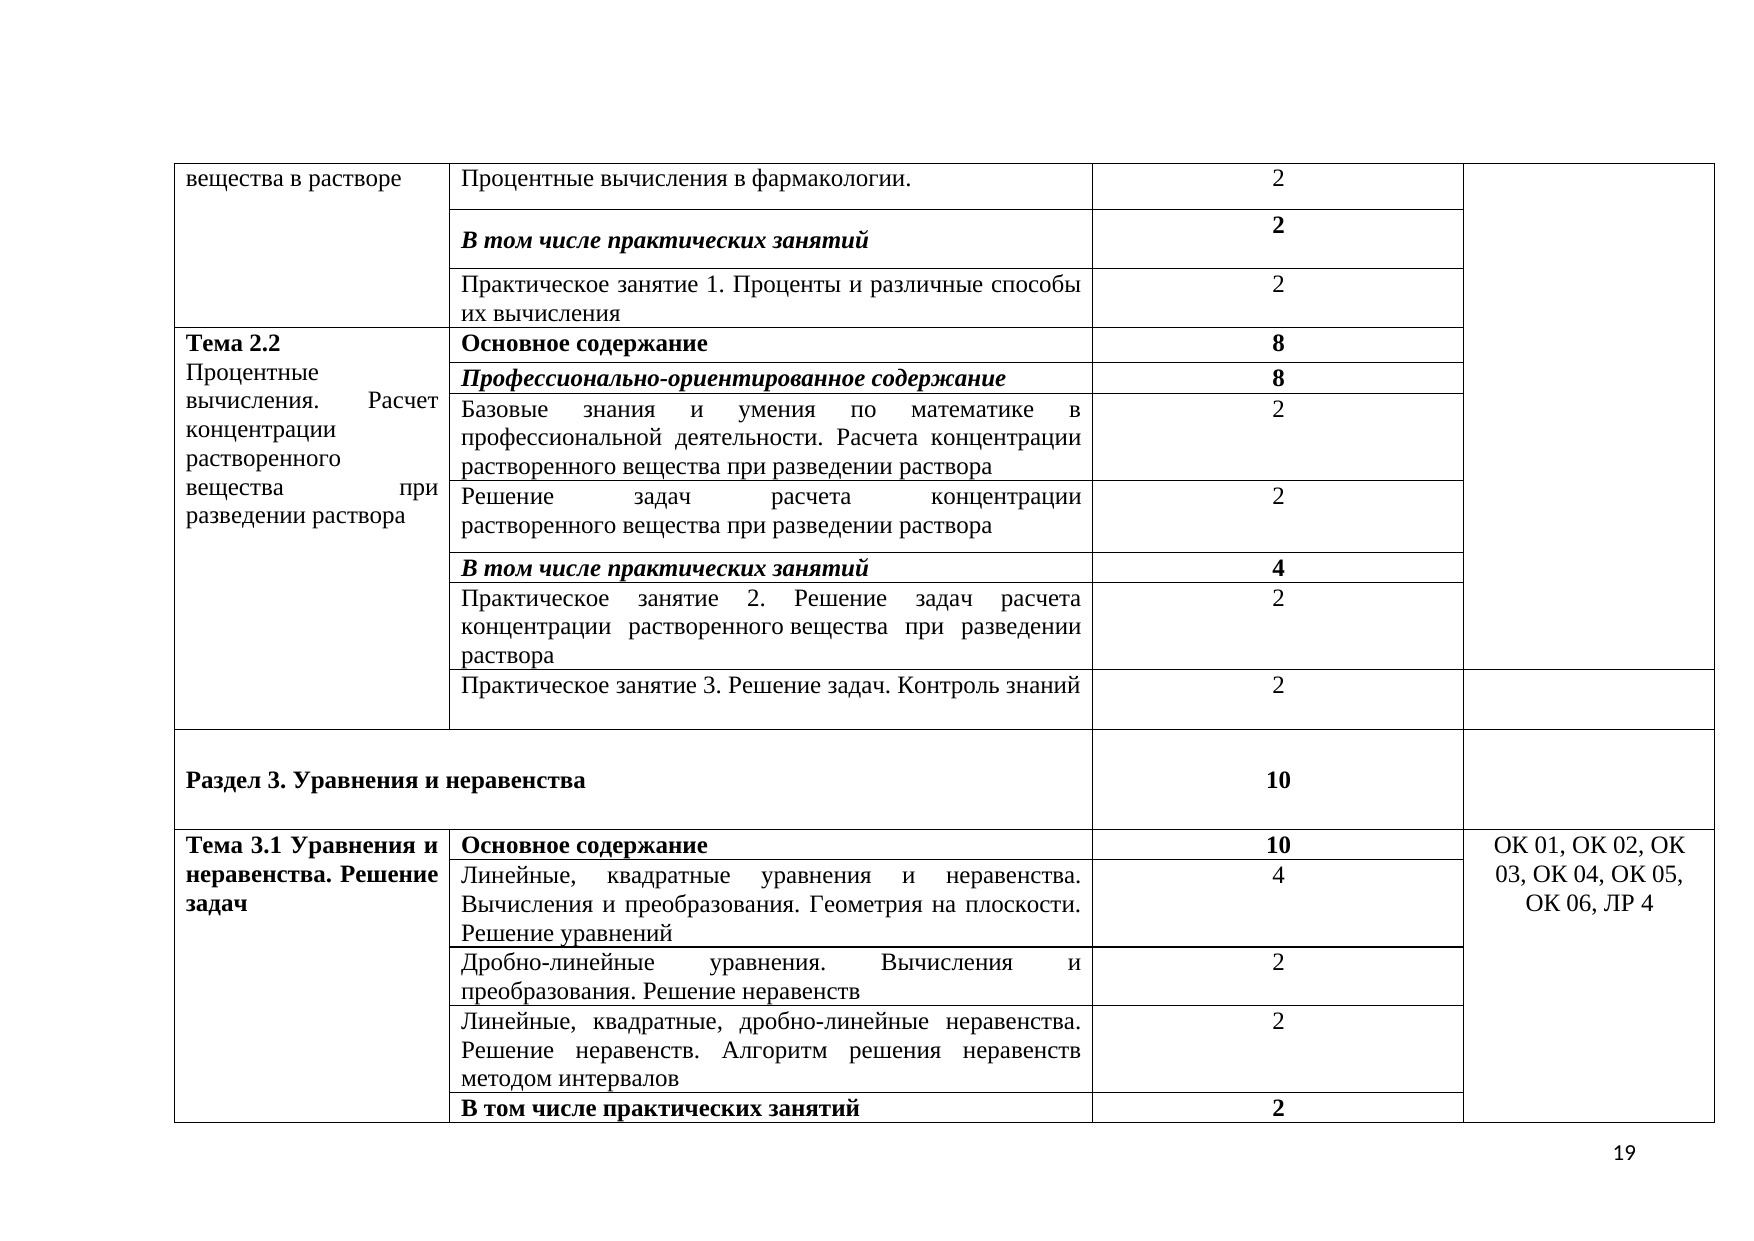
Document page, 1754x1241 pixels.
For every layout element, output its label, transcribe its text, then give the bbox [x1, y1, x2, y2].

table_cell 8 [1093, 363, 1463, 393]
table_cell [1464, 730, 1714, 829]
table_cell Основное содержание [450, 328, 1092, 362]
table_cell В том числе практических занятий [450, 1093, 1092, 1122]
table_cell Раздел 3. Уравнения и неравенства [175, 730, 1092, 829]
table_cell 2 [1093, 948, 1463, 1005]
table_cell В том числе практических занятий [450, 553, 1092, 582]
table_cell Основное содержание [450, 830, 1092, 859]
table_cell 4 [1093, 553, 1463, 582]
table_cell 2 [1093, 1006, 1463, 1092]
table_cell 2 [1093, 583, 1463, 669]
table_cell 2 [1093, 164, 1463, 209]
table_cell 10 [1093, 730, 1463, 829]
table_cell Решение задач расчета концентрации растворенного вещества при разведении раствора [450, 481, 1092, 552]
table_cell В том числе практических занятий [450, 210, 1092, 268]
table_cell Тема 3.1 Уравнения и неравенства. Решение задач [175, 830, 449, 1122]
table_cell Дробно-линейные уравнения. Вычисления и преобразования. Решение неравенств [450, 948, 1092, 1005]
table_cell Практическое занятие 1. Проценты и различные способы их вычисления [450, 269, 1092, 327]
table_cell ОК 01, ОК 02, ОК 03, ОК 04, ОК 05, ОК 06, ЛР 4 [1464, 830, 1714, 1122]
table_cell 2 [1093, 1093, 1463, 1122]
table_cell Линейные, квадратные, дробно-линейные неравенства. Решение неравенств. Алгоритм решения неравенств методом интервалов [450, 1006, 1092, 1092]
table_cell 2 [1093, 481, 1463, 552]
table_cell Линейные, квадратные уравнения и неравенства. Вычисления и преобразования. Геометрия на плоскости. Решение уравнений [450, 860, 1092, 946]
table_cell 2 [1093, 394, 1463, 480]
table_cell 4 [1093, 860, 1463, 946]
table_cell 10 [1093, 830, 1463, 859]
table_cell Тема 2.2 Процентные вычисления. Расчет концентрации растворенного вещества при разведении раствора [175, 328, 449, 728]
table_cell Практическое занятие 3. Решение задач. Контроль знаний [450, 670, 1092, 728]
table_cell 2 [1093, 210, 1463, 268]
table_cell Профессионально-ориентированное содержание [450, 363, 1092, 393]
table_cell 2 [1093, 670, 1463, 728]
table_cell 2 [1093, 269, 1463, 327]
table_cell Практическое занятие 2. Решение задач расчета концентрации растворенного вещества при разведении раствора [450, 583, 1092, 669]
table_cell [1464, 670, 1714, 728]
table_cell 8 [1093, 328, 1463, 362]
table_cell Процентные вычисления в фармакологии. [450, 164, 1092, 209]
table_cell Базовые знания и умения по математике в профессиональной деятельности. Расчета концентрации растворенного вещества при разведении раствора [450, 394, 1092, 480]
